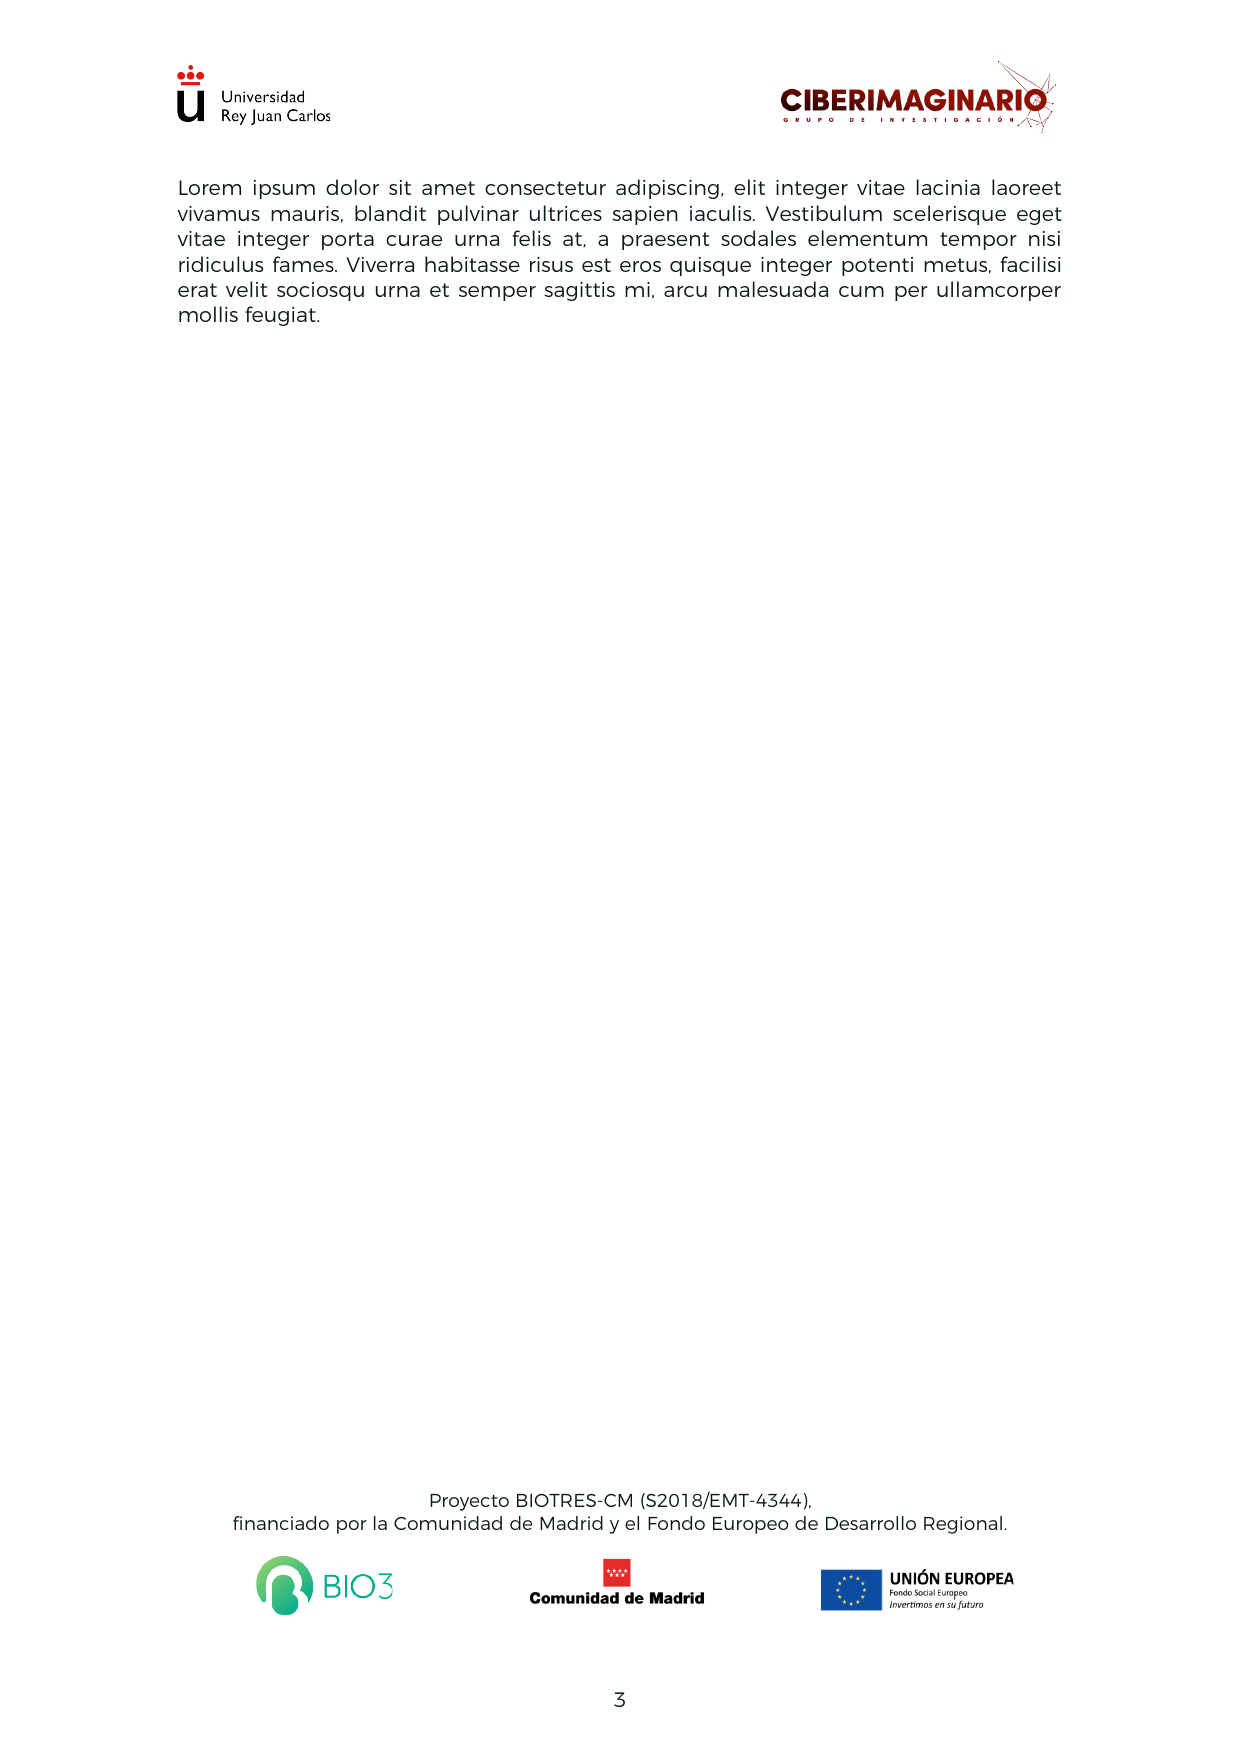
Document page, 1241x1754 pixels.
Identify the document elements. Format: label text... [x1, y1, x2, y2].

picture [820, 1569, 1014, 1611]
picture [522, 1556, 711, 1607]
picture [256, 1556, 393, 1615]
picture [760, 54, 1067, 140]
picture [177, 65, 331, 125]
